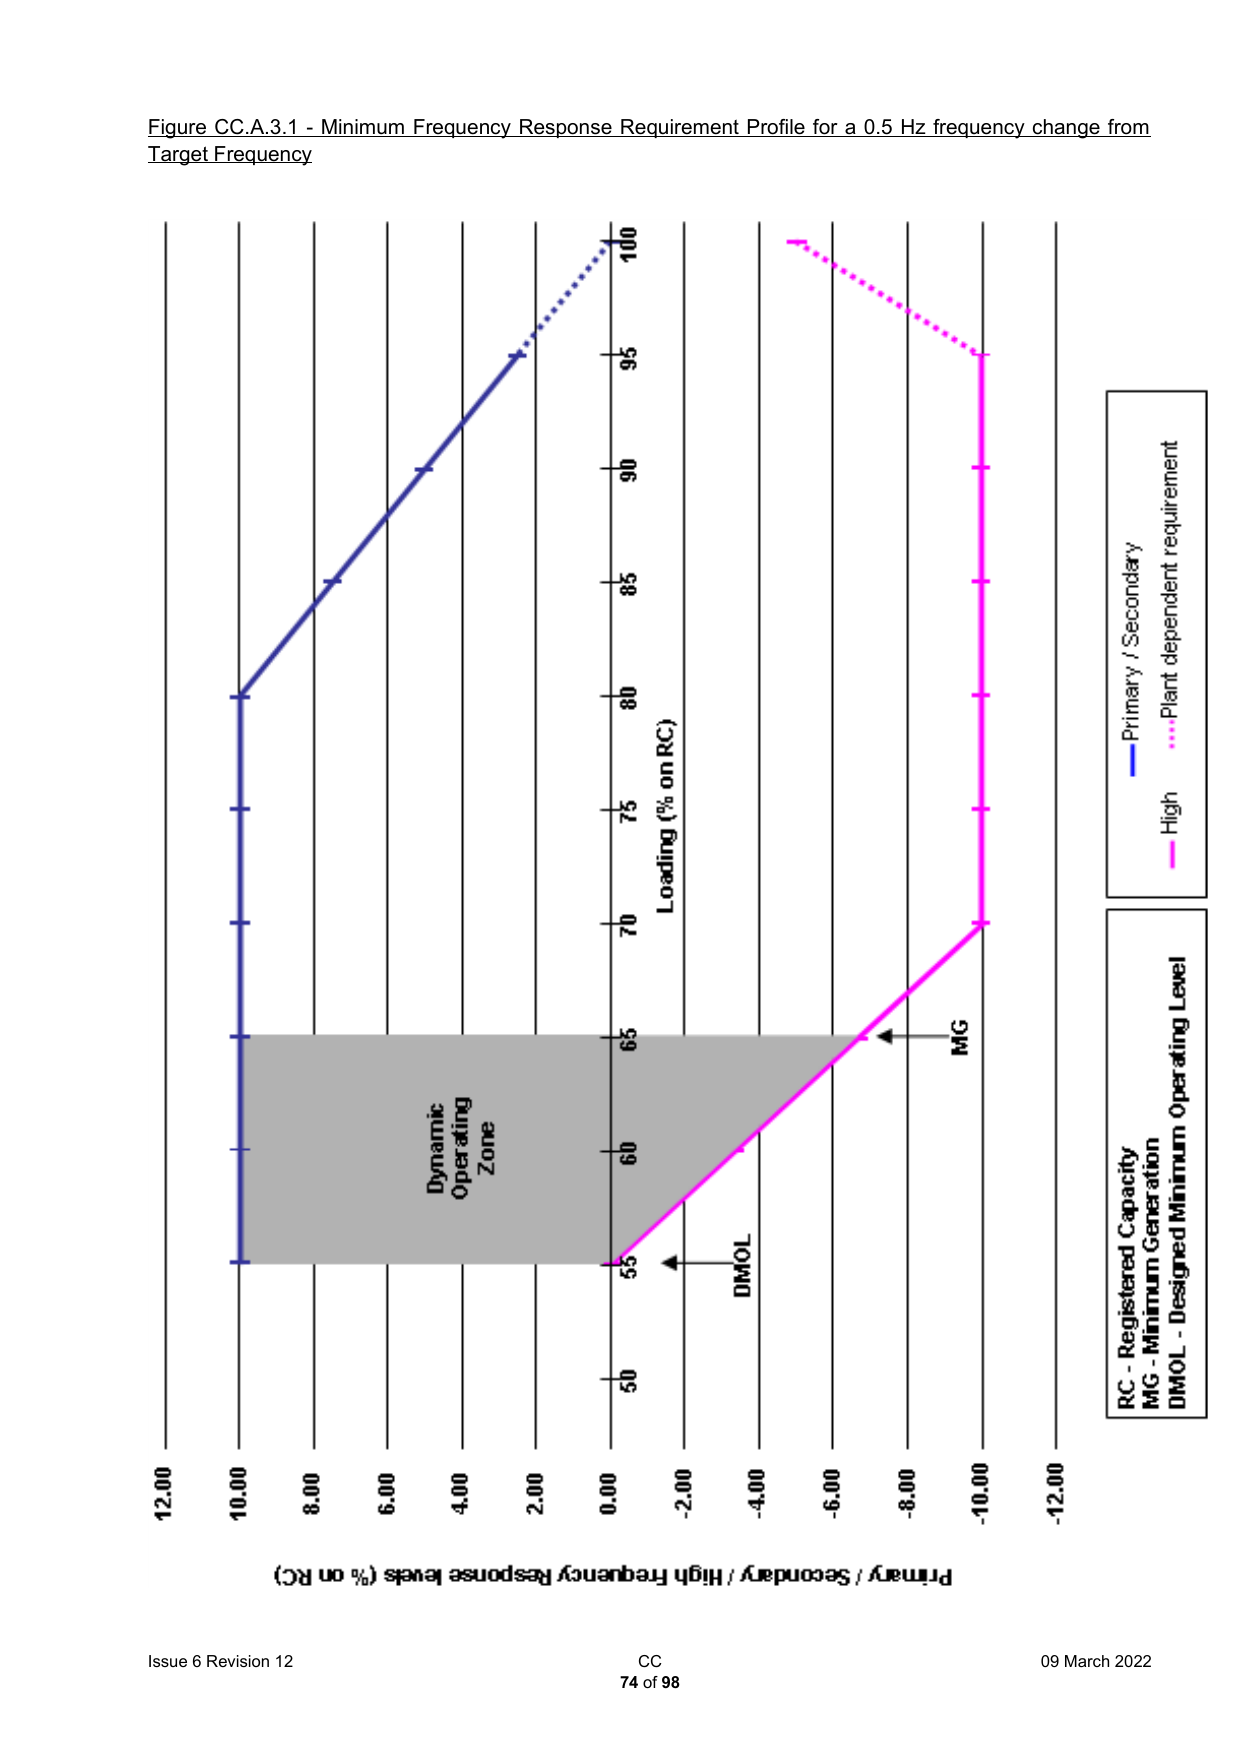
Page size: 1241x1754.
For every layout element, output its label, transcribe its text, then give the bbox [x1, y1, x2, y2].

picture [147, 219, 1208, 1588]
text Figure CC.A.3.1 - Minimum Frequency Response Requirement Profile for a 0.5 Hz frequency change from Target Frequency [148, 115, 1152, 165]
